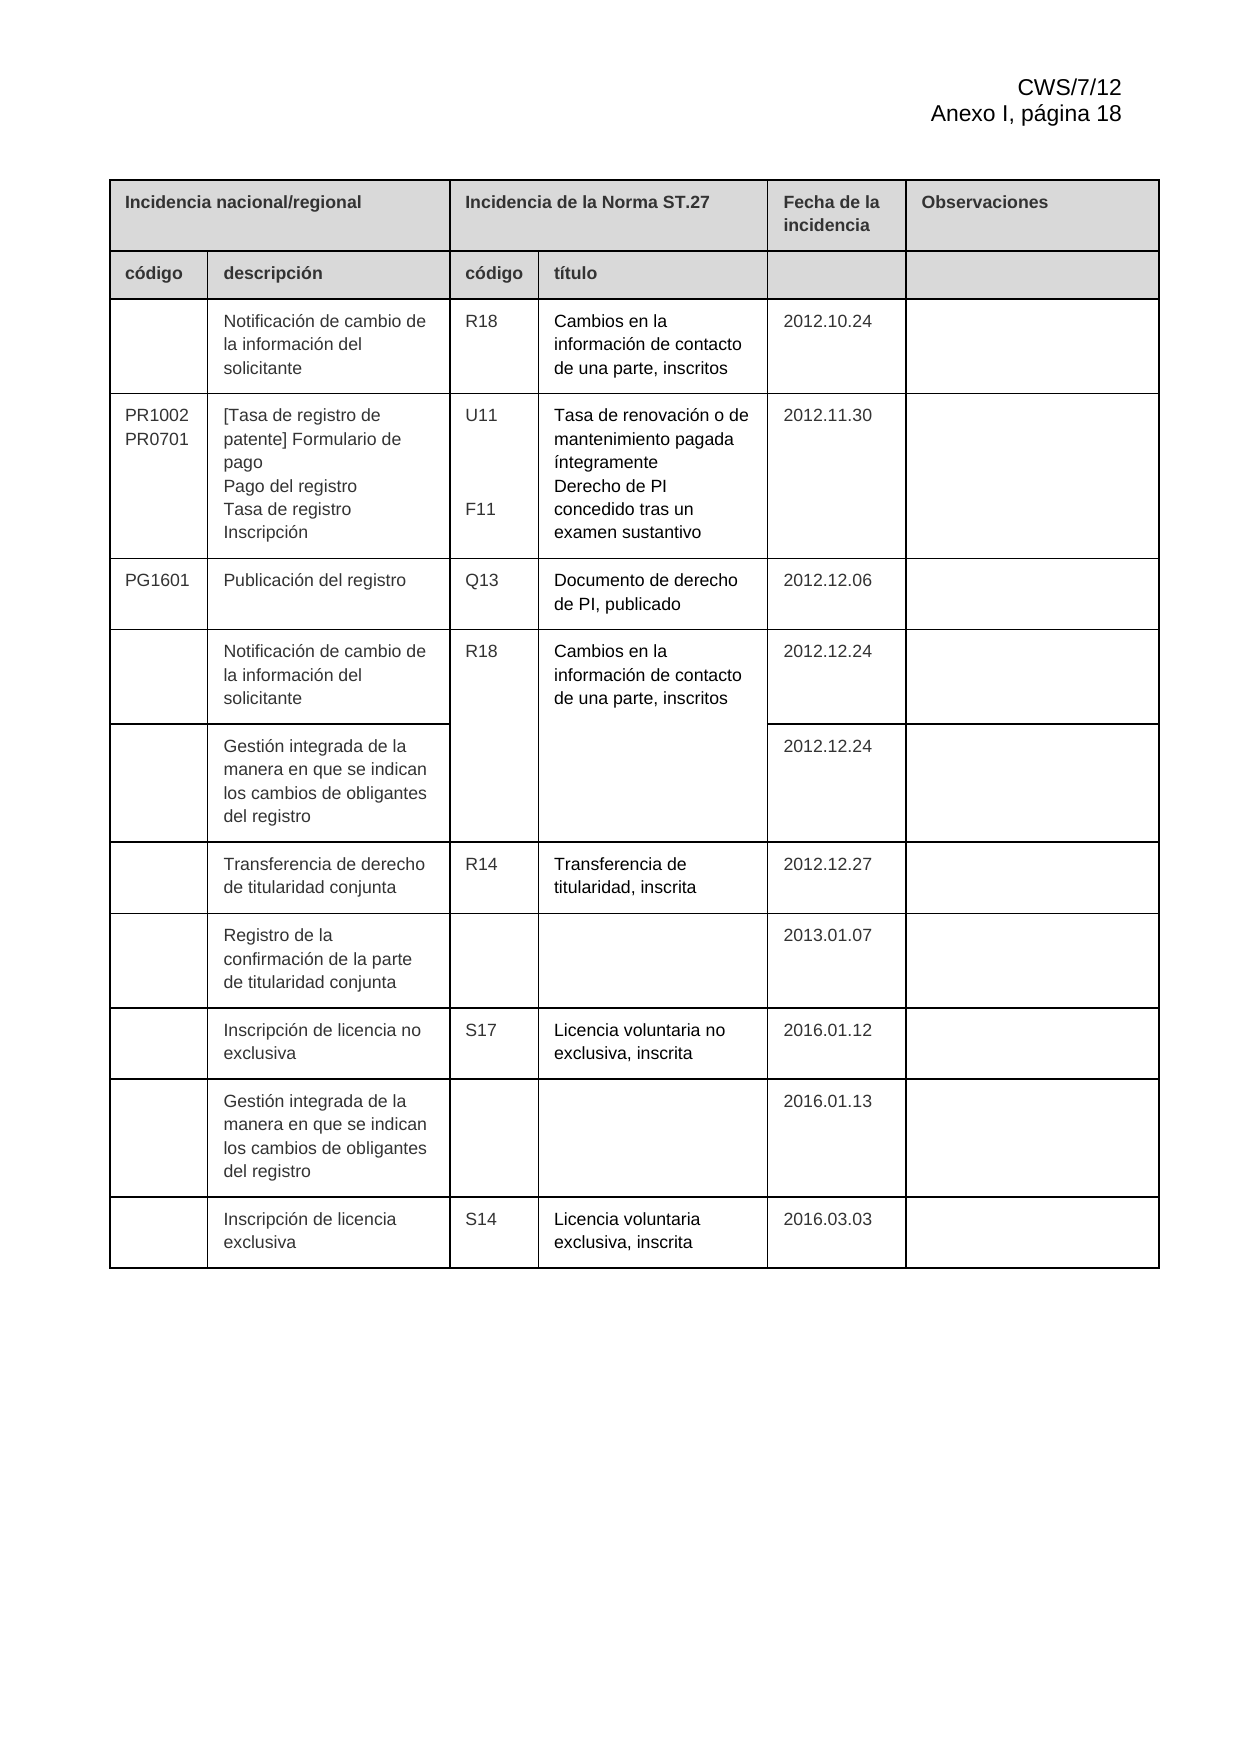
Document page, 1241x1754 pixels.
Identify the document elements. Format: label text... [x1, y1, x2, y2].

table_cell título [539, 252, 767, 298]
table_cell [907, 1080, 1158, 1196]
table_cell 2016.03.03 [768, 1198, 905, 1267]
table_cell [111, 1009, 207, 1078]
table_cell 2012.12.24 [768, 630, 905, 723]
table_header Observaciones [907, 181, 1158, 250]
table_cell Notificación de cambio de la información del solicitante [208, 630, 449, 723]
table_cell [907, 559, 1158, 629]
table_cell [111, 725, 207, 841]
table_cell PR1002 PR0701 [111, 394, 207, 557]
table_cell [111, 1080, 207, 1196]
table_cell Inscripción de licencia exclusiva [208, 1198, 449, 1267]
table_header Fecha de la incidencia [768, 181, 905, 250]
table_cell [907, 300, 1158, 393]
table_cell Publicación del registro [208, 559, 449, 629]
table_cell S17 [451, 1009, 538, 1078]
table_cell [539, 914, 767, 1007]
table_cell 2016.01.13 [768, 1080, 905, 1196]
table_cell 2012.12.06 [768, 559, 905, 629]
table_cell Q13 [451, 559, 538, 629]
table_cell S14 [451, 1198, 538, 1267]
table_header Incidencia de la Norma ST.27 [451, 181, 767, 250]
table_cell R18 [451, 630, 538, 841]
table_cell 2012.12.24 [768, 725, 905, 841]
table_cell Documento de derecho de PI, publicado [539, 559, 767, 629]
table_cell Tasa de renovación o de mantenimiento pagada íntegramente Derecho de PI concedido tras un examen sustantivo [539, 394, 767, 557]
table_cell [768, 252, 905, 298]
table_cell [907, 843, 1158, 912]
table_cell código [451, 252, 538, 298]
table_cell [Tasa de registro de patente] Formulario de pago Pago del registro Tasa de registro Inscripción [208, 394, 449, 557]
table_cell Cambios en la información de contacto de una parte, inscritos [539, 300, 767, 393]
table_cell Transferencia de titularidad, inscrita [539, 843, 767, 912]
table_cell Notificación de cambio de la información del solicitante [208, 300, 449, 393]
table_cell [111, 914, 207, 1007]
table_cell Licencia voluntaria exclusiva, inscrita [539, 1198, 767, 1267]
table_cell 2012.12.27 [768, 843, 905, 912]
table_cell Gestión integrada de la manera en que se indican los cambios de obligantes del registro [208, 725, 449, 841]
table_cell descripción [208, 252, 449, 298]
table_cell [111, 1198, 207, 1267]
table_cell 2013.01.07 [768, 914, 905, 1007]
table_cell PG1601 [111, 559, 207, 629]
table_cell [111, 300, 207, 393]
table_cell U11 F11 [451, 394, 538, 557]
table_header Incidencia nacional/regional [111, 181, 449, 250]
table_cell [907, 1009, 1158, 1078]
table_cell 2012.10.24 [768, 300, 905, 393]
table_cell [907, 725, 1158, 841]
table_cell código [111, 252, 207, 298]
table_cell [539, 1080, 767, 1196]
table_cell 2016.01.12 [768, 1009, 905, 1078]
table_cell [907, 914, 1158, 1007]
table_cell Gestión integrada de la manera en que se indican los cambios de obligantes del registro [208, 1080, 449, 1196]
table_cell [907, 252, 1158, 298]
table_cell Registro de la confirmación de la parte de titularidad conjunta [208, 914, 449, 1007]
table_cell Licencia voluntaria no exclusiva, inscrita [539, 1009, 767, 1078]
table_cell [451, 1080, 538, 1196]
table_cell [907, 394, 1158, 557]
table_cell 2012.11.30 [768, 394, 905, 557]
table_cell R14 [451, 843, 538, 912]
table_cell [907, 1198, 1158, 1267]
table_cell [907, 630, 1158, 723]
table_cell Cambios en la información de contacto de una parte, inscritos [539, 630, 767, 841]
table_cell Transferencia de derecho de titularidad conjunta [208, 843, 449, 912]
table_cell [451, 914, 538, 1007]
table_cell [111, 843, 207, 912]
table_cell Inscripción de licencia no exclusiva [208, 1009, 449, 1078]
table_cell [111, 630, 207, 723]
table_cell R18 [451, 300, 538, 393]
